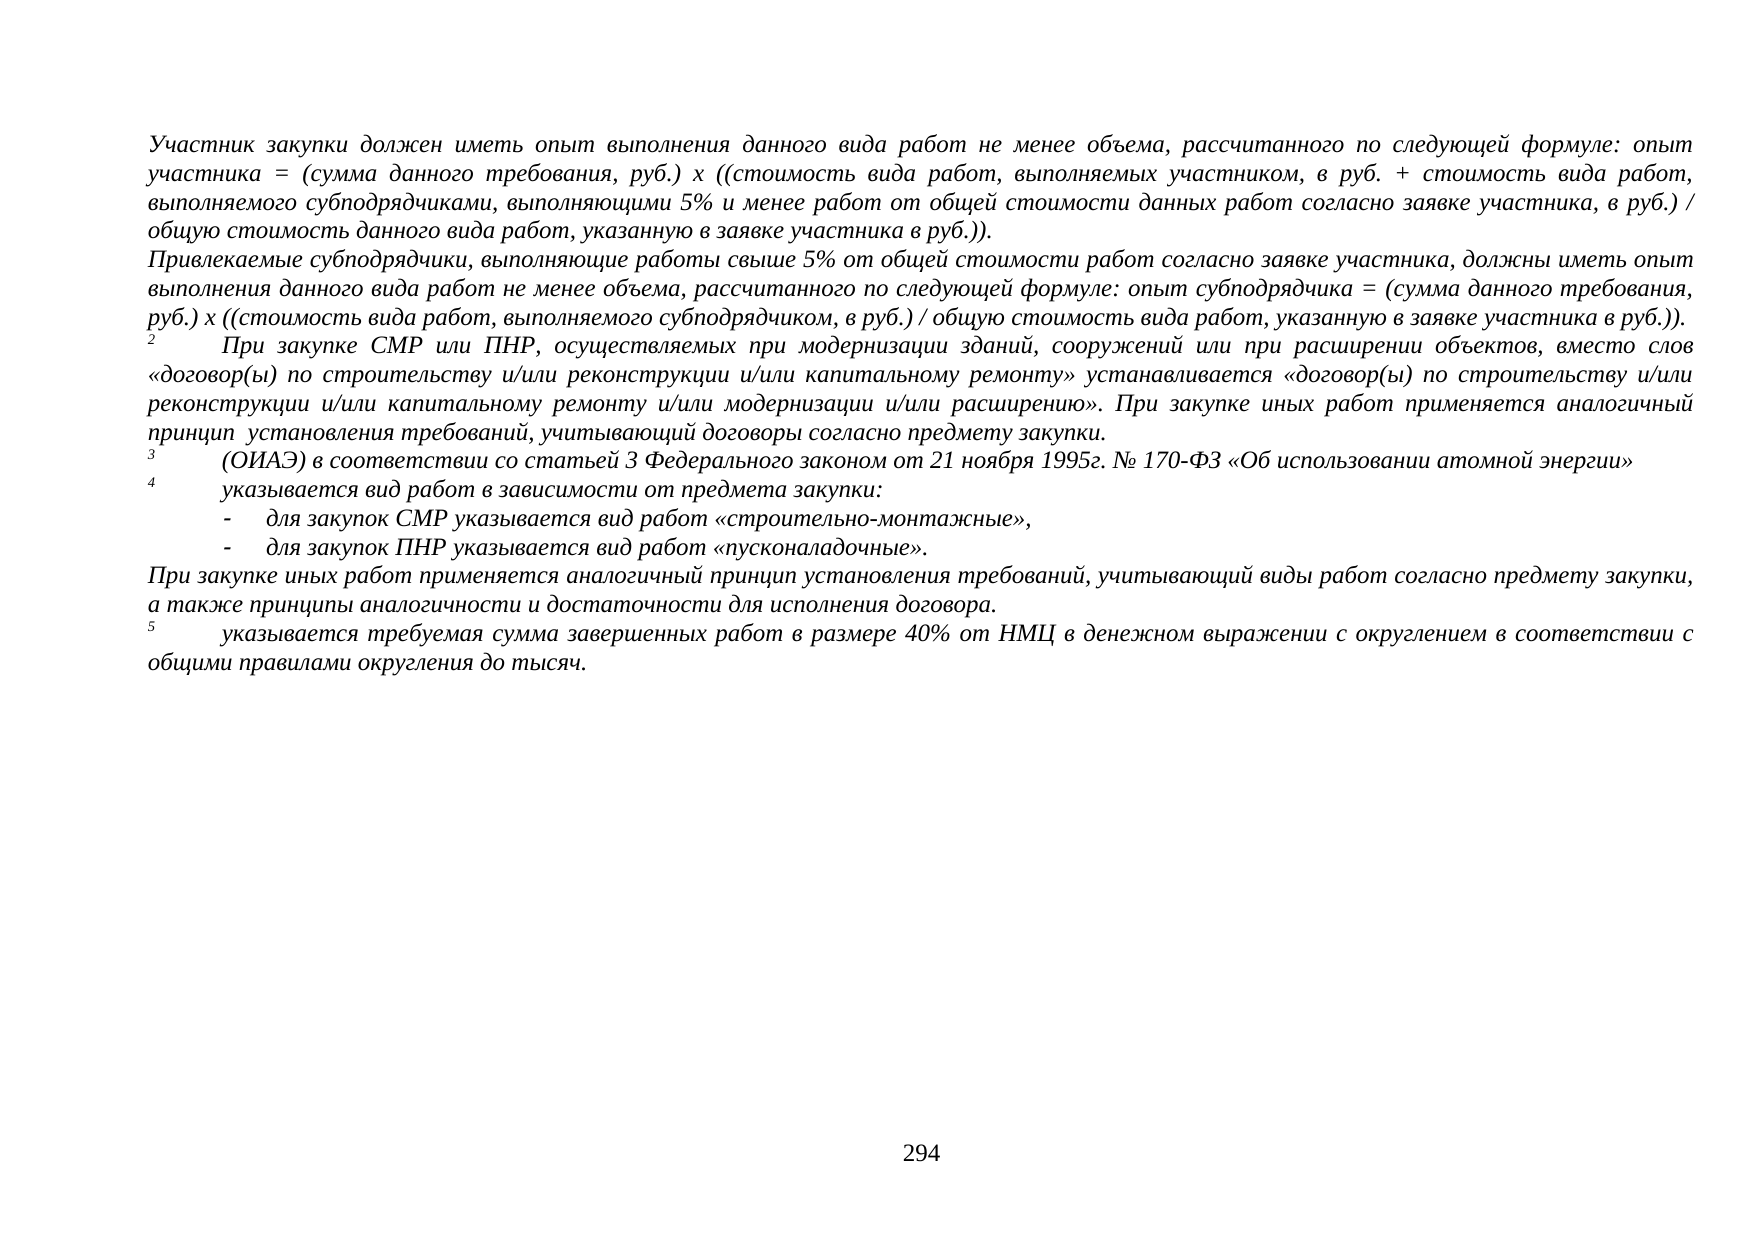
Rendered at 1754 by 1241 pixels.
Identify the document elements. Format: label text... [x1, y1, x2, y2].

list для закупок ПНР указывается вид работ «пусконаладочные». [222, 532, 1695, 561]
text 4 указывается вид работ в зависимости от предмета закупки: [148, 474, 1695, 503]
text Привлекаемые субподрядчики, выполняющие работы свыше 5% от общей стоимости работ согласно заявке участника, должны иметь опыт выполнения данного вида работ не менее объема, рассчитанного по следующей формуле: опыт субподрядчика = (сумма данного требования, руб.) х ((стоимость вида работ, выполняемого субподрядчиком, в руб.) / общую стоимость вида работ, указанную в заявке участника в руб.)). [148, 244, 1695, 331]
text 3 (ОИАЭ) в соответствии со статьей 3 Федерального законом от 21 ноября 1995г. № 170-ФЗ «Об использовании атомной энергии» [148, 446, 1695, 474]
list для закупок СМР указывается вид работ «строительно-монтажные», [222, 503, 1695, 532]
text Участник закупки должен иметь опыт выполнения данного вида работ не менее объема, рассчитанного по следующей формуле: опыт участника = (сумма данного требования, руб.) х ((стоимость вида работ, выполняемых участником, в руб. + стоимость вида работ, выполняемого субподрядчиками, выполняющими 5% и менее работ от общей стоимости данных работ согласно заявке участника, в руб.) / общую стоимость данного вида работ, указанную в заявке участника в руб.)). [148, 129, 1695, 244]
text При закупке иных работ применяется аналогичный принцип установления требований, учитывающий виды работ согласно предмету закупки, а также принципы аналогичности и достаточности для исполнения договора. [148, 561, 1695, 618]
text 5 указывается требуемая сумма завершенных работ в размере 40% от НМЦ в денежном выражении с округлением в соответствии с общими правилами округления до тысяч. [148, 618, 1695, 676]
text 2 При закупке СМР или ПНР, осуществляемых при модернизации зданий, сооружений или при расширении объектов, вместо слов «договор(ы) по строительству и/или реконструкции и/или капитальному ремонту» устанавливается «договор(ы) по строительству и/или реконструкции и/или капитальному ремонту и/или модернизации и/или расширению». При закупке иных работ применяется аналогичный принцип установления требований, учитывающий договоры согласно предмету закупки. [148, 331, 1695, 446]
